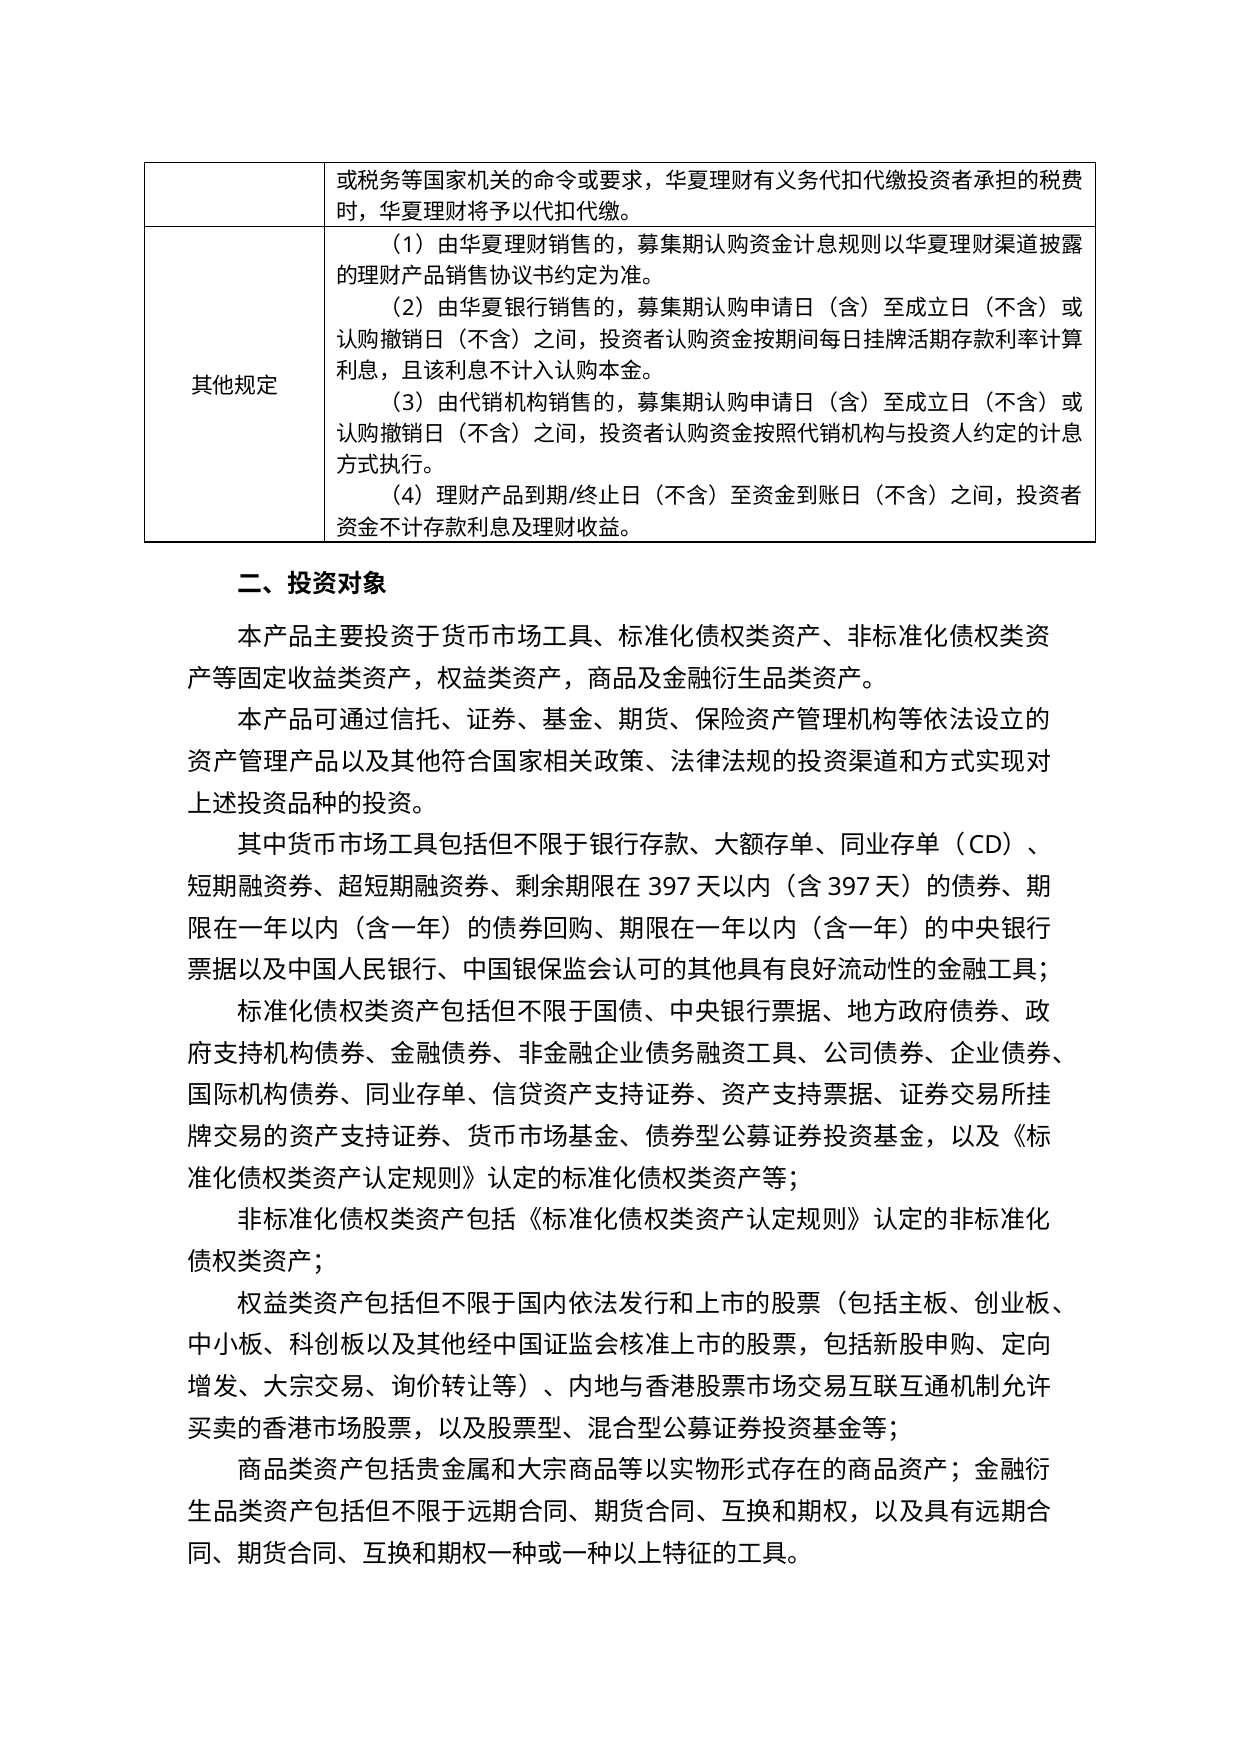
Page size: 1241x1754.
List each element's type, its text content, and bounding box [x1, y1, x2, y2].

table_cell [325, 163, 1095, 226]
text 二、投资对象 [187, 559, 1053, 600]
text 标准化债权类资产包括但不限于国债、中央银行票据、地方政府债券、政府支持机构债券、金融债券、非金融企业债务融资工具、公司债券、企业债券、国际机构债券、同业存单、信贷资产支持证券、资产支持票据、证券交易所挂牌交易的资产支持证券、货币市场基金、债券型公募证券投资基金，以及《标准化债权类资产认定规则》认定的标准化债权类资产等； [187, 992, 1053, 1194]
text 其中货币市场工具包括但不限于银行存款、大额存单、同业存单（CD）、短期融资券、超短期融资券、剩余期限在397天以内（含397天）的债券、期限在一年以内（含一年）的债券回购、期限在一年以内（含一年）的中央银行票据以及中国人民银行、中国银保监会认可的其他具有良好流动性的金融工具； [187, 825, 1053, 986]
text 权益类资产包括但不限于国内依法发行和上市的股票（包括主板、创业板、中小板、科创板以及其他经中国证监会核准上市的股票，包括新股申购、定向增发、大宗交易、询价转让等）、内地与香港股票市场交易互联互通机制允许买卖的香港市场股票，以及股票型、混合型公募证券投资基金等； [187, 1283, 1053, 1444]
text 本产品可通过信托、证券、基金、期货、保险资产管理机构等依法设立的资产管理产品以及其他符合国家相关政策、法律法规的投资渠道和方式实现对上述投资品种的投资。 [187, 700, 1053, 819]
table_cell （1）由华夏理财销售的，募集期认购资金计息规则以华夏理财渠道披露的理财产品销售协议书约定为准。 （2）由华夏银行销售的，募集期认购申请日（含）至成立日（不含）或认购撤销日（不含）之间，投资者认购资金按期间每日挂牌活期存款利率计算利息，且该利息不计入认购本金。 （3）由代销机构销售的，募集期认购申请日（含）至成立日（不含）或认购撤销日（不含）之间，投资者认购资金按照代销机构与投资人约定的计息方式执行。 （4）理财产品到期/终止日（不含）至资金到账日（不含）之间，投资者资金不计存款利息及理财收益。 [325, 227, 1095, 541]
table_cell 税款 [145, 163, 324, 226]
table_cell 其他规定 [145, 227, 324, 541]
text 商品类资产包括贵金属和大宗商品等以实物形式存在的商品资产；金融衍生品类资产包括但不限于远期合同、期货合同、互换和期权，以及具有远期合同、期货合同、互换和期权一种或一种以上特征的工具。 [187, 1450, 1053, 1569]
text 本产品主要投资于货币市场工具、标准化债权类资产、非标准化债权类资产等固定收益类资产，权益类资产，商品及金融衍生品类资产。 [187, 617, 1053, 694]
text 非标准化债权类资产包括《标准化债权类资产认定规则》认定的非标准化债权类资产； [187, 1200, 1053, 1278]
